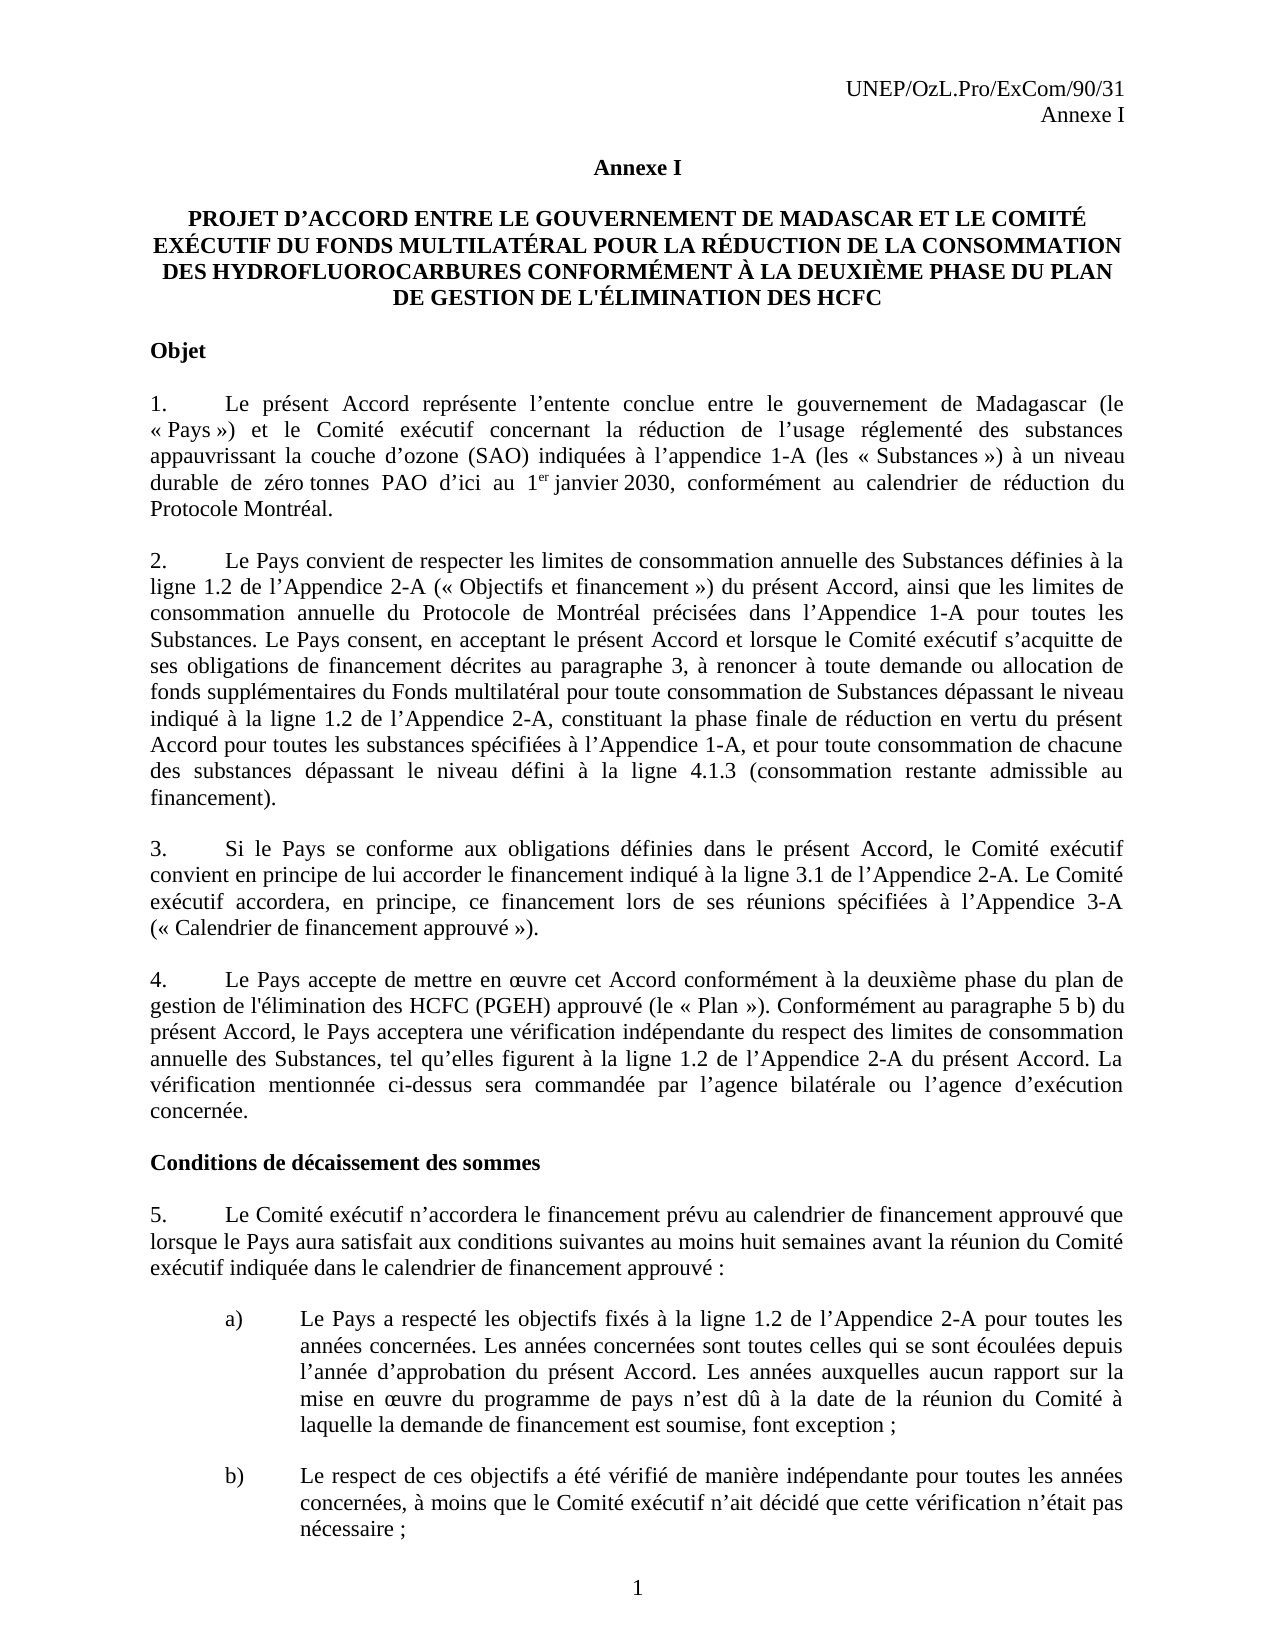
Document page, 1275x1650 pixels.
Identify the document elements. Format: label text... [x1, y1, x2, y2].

subtitle Le présent Accord représente l’entente conclue entre le gouvernement de Madagascar (le « Pays ») et le Comité exécutif concernant la réduction de l’usage réglementé des substances appauvrissant la couche d’ozone (SAO) indiquées à l’appendice 1-A (les « Substances ») à un niveau durable de zéro tonnes PAO d’ici au 1er janvier 2030, conformément au calendrier de réduction du Protocole Montréal. [150, 390, 1125, 522]
subtitle Si le Pays se conforme aux obligations définies dans le présent Accord, le Comité exécutif convient en principe de lui accorder le financement indiqué à la ligne 3.1 de l’Appendice 2-A. Le Comité exécutif accordera, en principe, ce financement lors de ses réunions spécifiées à l’Appendice 3-A (« Calendrier de financement approuvé »). [150, 835, 1125, 941]
text Objet [150, 337, 1125, 363]
text PROJET D’ACCORD ENTRE LE GOUVERNEMENT DE MADASCAR ET LE COMITÉ EXÉCUTIF DU FONDS MULTILATÉRAL POUR LA RÉDUCTION DE LA CONSOMMATION DES HYDROFLUOROCARBURES CONFORMÉMENT À LA DEUXIÈME PHASE DU PLAN DE GESTION DE L'ÉLIMINATION DES HCFC [150, 205, 1125, 311]
subtitle Le Comité exécutif n’accordera le financement prévu au calendrier de financement approuvé que lorsque le Pays aura satisfait aux conditions suivantes au moins huit semaines avant la réunion du Comité exécutif indiquée dans le calendrier de financement approuvé : [150, 1201, 1125, 1281]
subtitle Le Pays a respecté les objectifs fixés à la ligne 1.2 de l’Appendice 2-A pour toutes les années concernées. Les années concernées sont toutes celles qui se sont écoulées depuis l’année d’approbation du présent Accord. Les années auxquelles aucun rapport sur la mise en œuvre du programme de pays n’est dû à la date de la réunion du Comité à laquelle la demande de financement est soumise, font exception ; [225, 1306, 1125, 1437]
subtitle Le respect de ces objectifs a été vérifié de manière indépendante pour toutes les années concernées, à moins que le Comité exécutif n’ait décidé que cette vérification n’était pas nécessaire ; [225, 1462, 1125, 1541]
text Conditions de décaissement des sommes [150, 1149, 1125, 1175]
subtitle Le Pays accepte de mettre en œuvre cet Accord conformément à la deuxième phase du plan de gestion de l'élimination des HCFC (PGEH) approuvé (le « Plan »). Conformément au paragraphe 5 b) du présent Accord, le Pays acceptera une vérification indépendante du respect des limites de consommation annuelle des Substances, tel qu’elles figurent à la ligne 1.2 de l’Appendice 2-A du présent Accord. La vérification mentionnée ci-dessus sera commandée par l’agence bilatérale ou l’agence d’exécution concernée. [150, 966, 1125, 1124]
text Annexe I [150, 154, 1125, 180]
subtitle Le Pays convient de respecter les limites de consommation annuelle des Substances définies à la ligne 1.2 de l’Appendice 2-A (« Objectifs et financement ») du présent Accord, ainsi que les limites de consommation annuelle du Protocole de Montréal précisées dans l’Appendice 1-A pour toutes les Substances. Le Pays consent, en acceptant le présent Accord et lorsque le Comité exécutif s’acquitte de ses obligations de financement décrites au paragraphe 3, à renoncer à toute demande ou allocation de fonds supplémentaires du Fonds multilatéral pour toute consommation de Substances dépassant le niveau indiqué à la ligne 1.2 de l’Appendice 2-A, constituant la phase finale de réduction en vertu du présent Accord pour toutes les substances spécifiées à l’Appendice 1-A, et pour toute consommation de chacune des substances dépassant le niveau défini à la ligne 4.1.3 (consommation restante admissible au financement). [150, 547, 1125, 810]
